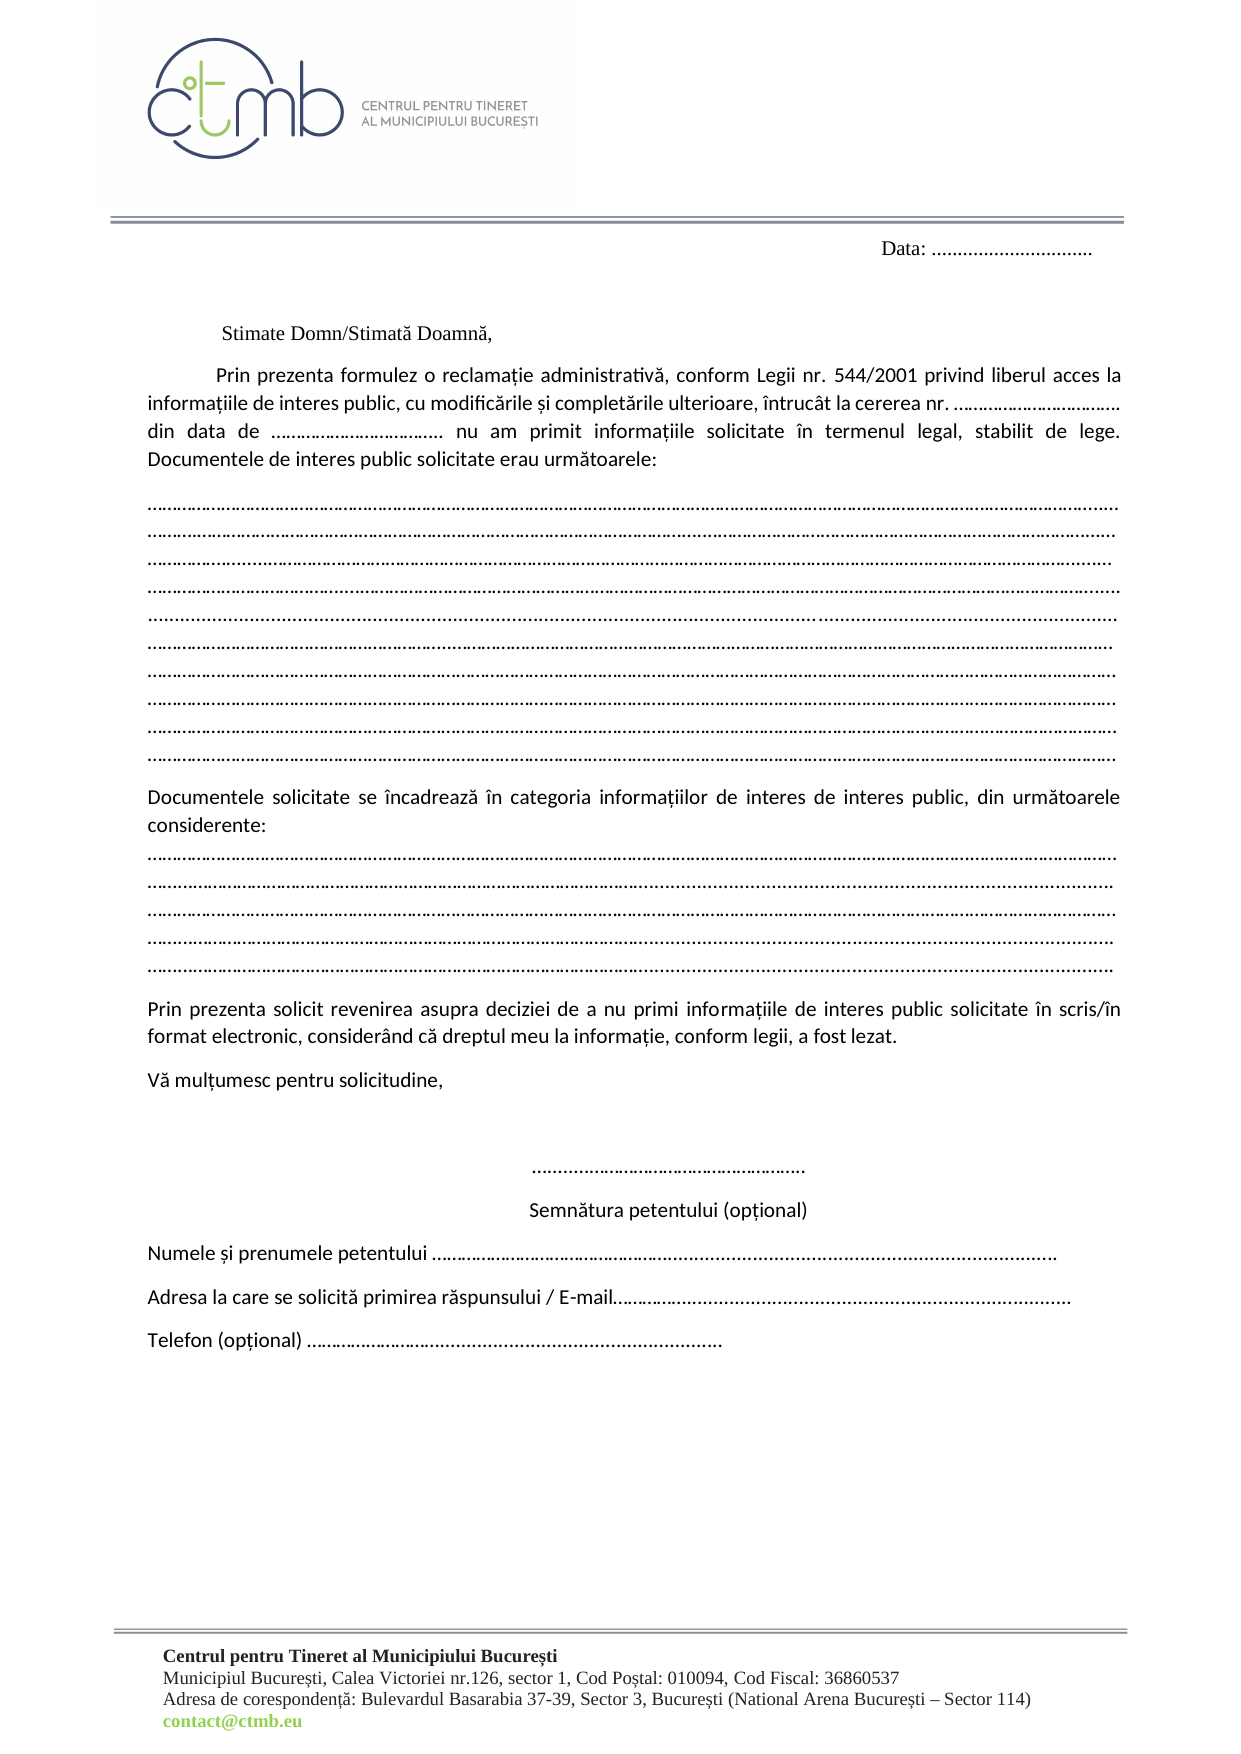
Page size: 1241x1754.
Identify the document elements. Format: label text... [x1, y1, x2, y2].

picture [113, 1618, 1128, 1634]
picture [93, 0, 1124, 224]
text Data: ............................... [148, 236, 1093, 260]
text Stimate Domn/Stimată Doamnă, [148, 320, 1093, 344]
